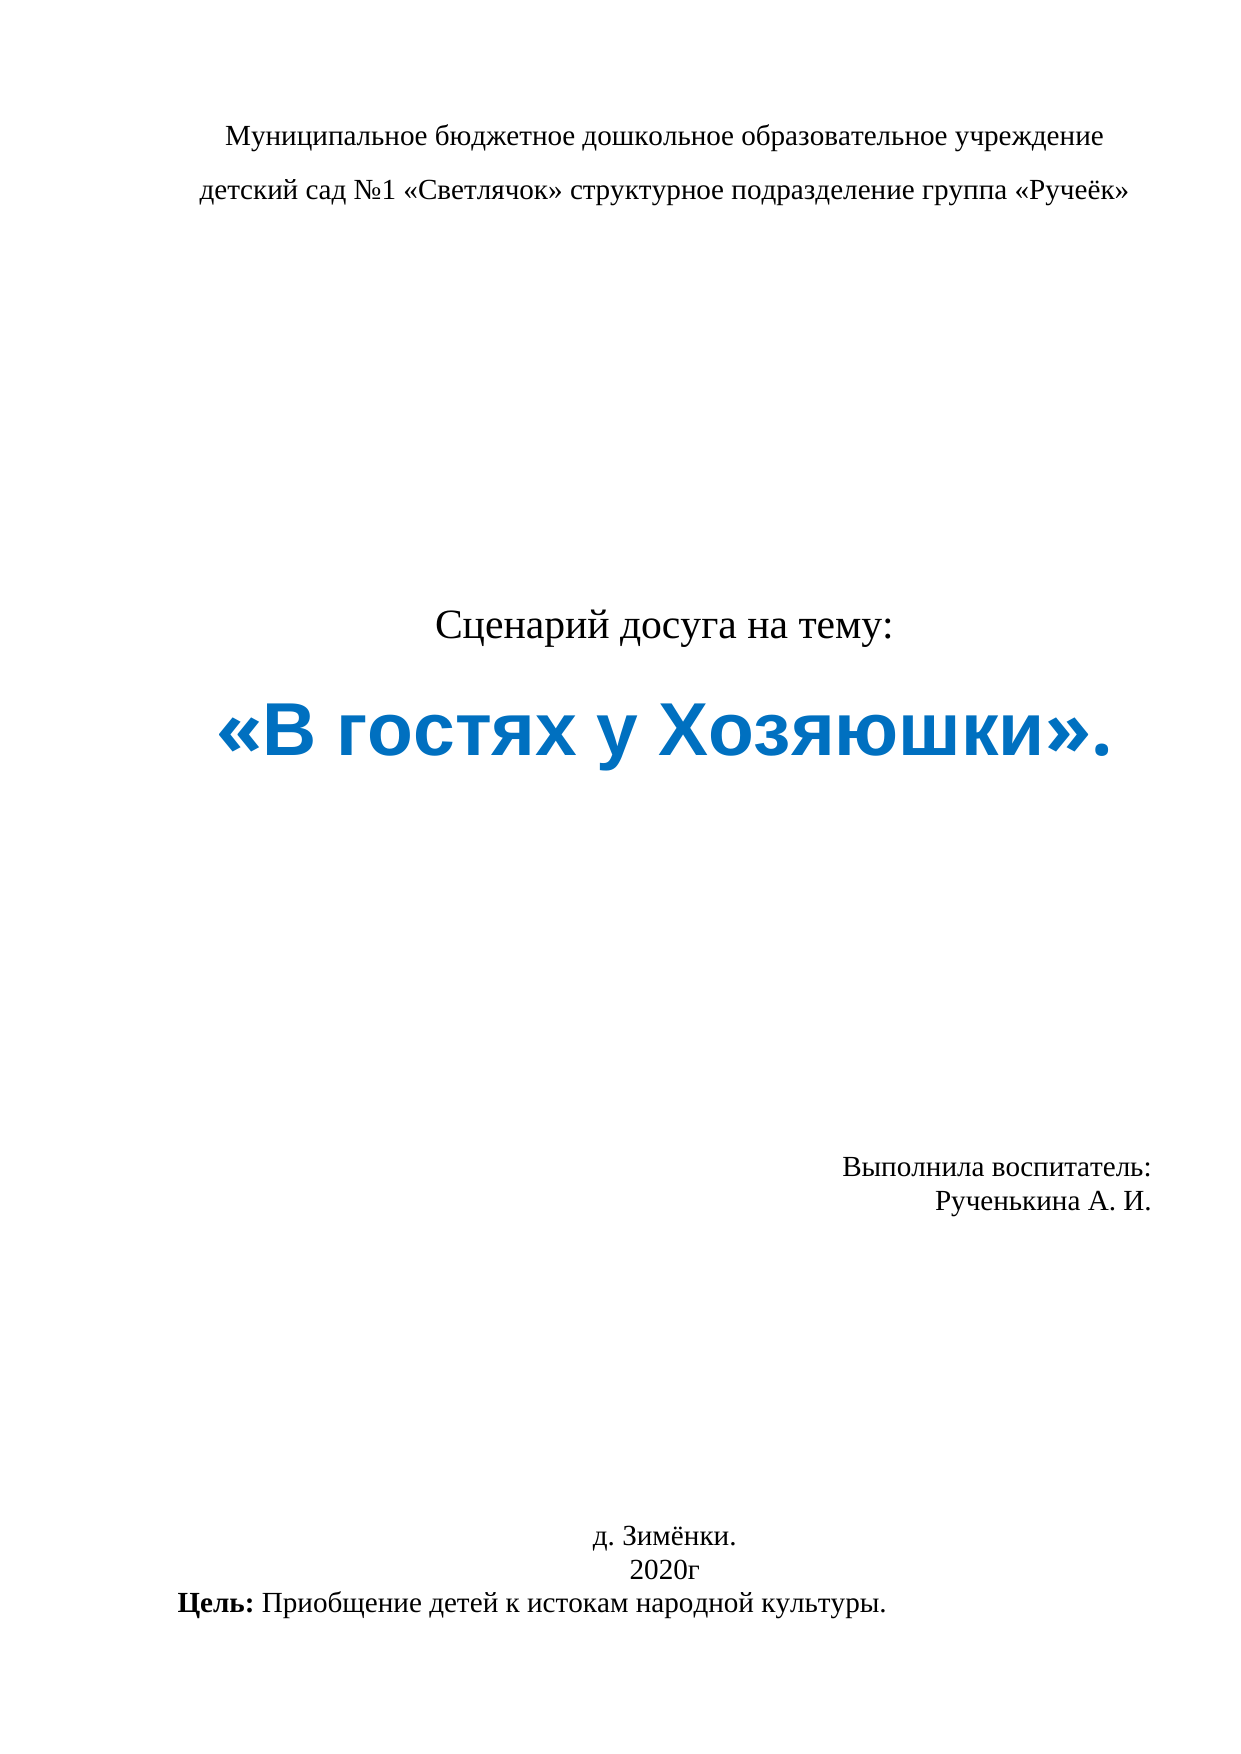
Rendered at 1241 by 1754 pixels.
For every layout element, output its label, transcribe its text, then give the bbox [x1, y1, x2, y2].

text д. Зимёнки. [177, 1518, 1152, 1552]
text детский сад №1 «Светлячок» структурное подразделение группа «Ручеёк» [177, 172, 1152, 206]
text «В гостях у Хозяюшки». [177, 676, 1152, 778]
text Выполнила воспитатель: [177, 1149, 1152, 1183]
text 2020г [177, 1552, 1152, 1585]
text Цель: Приобщение детей к истокам народной культуры. [177, 1585, 1152, 1619]
text Муниципальное бюджетное дошкольное образовательное учреждение [177, 118, 1152, 152]
text Сценарий досуга на тему: [177, 600, 1152, 648]
text Рученькина А. И. [177, 1183, 1152, 1216]
